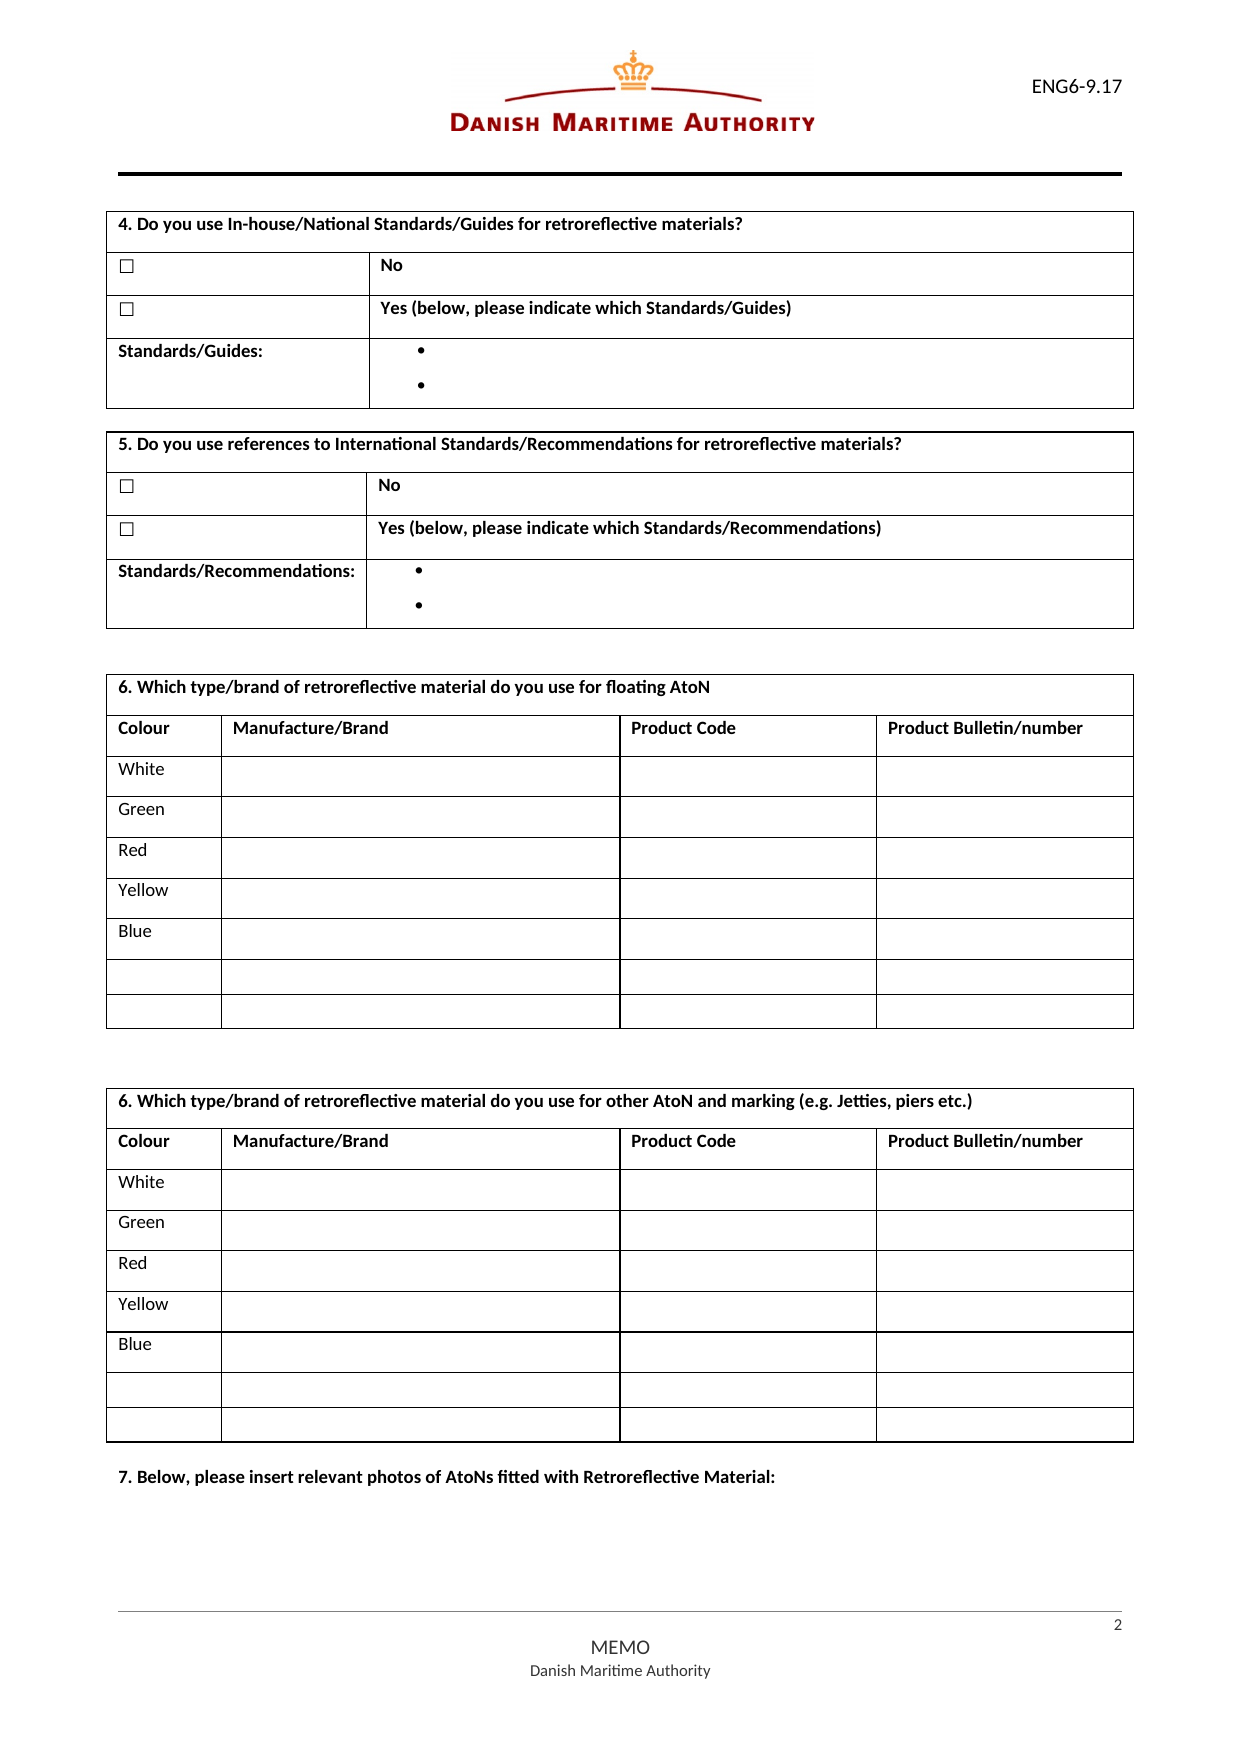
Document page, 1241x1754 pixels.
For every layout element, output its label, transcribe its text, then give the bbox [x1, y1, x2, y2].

table_cell [621, 1333, 876, 1372]
table_cell Product Code [621, 716, 876, 756]
table_cell [621, 1408, 876, 1441]
table_cell [877, 1333, 1133, 1372]
table_cell [877, 797, 1133, 837]
table_cell [222, 1408, 619, 1441]
table_cell [621, 1211, 876, 1250]
table_cell [222, 757, 619, 796]
table_cell [370, 339, 1133, 407]
table_cell [621, 960, 876, 993]
table_cell Manufacture/Brand [222, 1129, 619, 1169]
table_cell Green [107, 1211, 221, 1250]
table_cell [877, 838, 1133, 877]
table_cell Blue [107, 919, 221, 959]
table_cell [222, 1333, 619, 1372]
table_cell [877, 1251, 1133, 1291]
table_cell Yellow [107, 1292, 221, 1331]
table_cell [621, 1170, 876, 1209]
table_cell [877, 919, 1133, 959]
table_cell [877, 757, 1133, 796]
table_cell [222, 919, 619, 959]
table_cell [877, 995, 1133, 1028]
table_cell [877, 1211, 1133, 1250]
table_header 6. Which type/brand of retroreflective material do you use for other AtoN and marking (e.g. Jetties, piers etc.) [107, 1089, 1133, 1128]
table_cell Yellow [107, 879, 221, 918]
table_cell [877, 879, 1133, 918]
table_cell [621, 838, 876, 877]
table_cell White [107, 757, 221, 796]
table_cell Yes (below, please indicate which Standards/Guides) [370, 296, 1133, 338]
table_cell Yes (below, please indicate which Standards/Recommendations) [367, 516, 1133, 558]
table_cell [222, 1292, 619, 1331]
table_cell Standards/Recommendations: [107, 560, 366, 627]
table_header 5. Do you use references to International Standards/Recommendations for retroreflective materials? [107, 433, 1133, 472]
table_cell [621, 919, 876, 959]
table_cell [222, 879, 619, 918]
table_cell [222, 1211, 619, 1250]
table_cell [621, 995, 876, 1028]
table_cell [621, 1373, 876, 1407]
table_cell [222, 1170, 619, 1209]
table_cell [877, 1170, 1133, 1209]
table_cell [877, 1373, 1133, 1407]
table_cell [367, 560, 1133, 627]
table_cell Product Bulletin/number [877, 1129, 1133, 1169]
table_cell [222, 797, 619, 837]
table_cell [621, 757, 876, 796]
table_cell Colour [107, 716, 221, 756]
text 7. Below, please insert relevant photos of AtoNs fitted with Retroreflective Material: [118, 1465, 1122, 1488]
table_cell [621, 797, 876, 837]
table_cell Red [107, 1251, 221, 1291]
table_cell [877, 1408, 1133, 1441]
table_cell Product Code [621, 1129, 876, 1169]
table_cell [107, 1373, 221, 1407]
table_cell [621, 1251, 876, 1291]
table_cell [107, 960, 221, 993]
table_cell White [107, 1170, 221, 1209]
table_cell Colour [107, 1129, 221, 1169]
table_cell [222, 960, 619, 993]
table_cell [877, 1292, 1133, 1331]
table_cell [222, 995, 619, 1028]
table_cell Standards/Guides: [107, 339, 369, 407]
table_cell [222, 838, 619, 877]
table_cell [877, 960, 1133, 993]
table_cell [222, 1251, 619, 1291]
table_cell Red [107, 838, 221, 877]
table_cell [107, 1408, 221, 1441]
table_cell No [370, 253, 1133, 295]
table_header 6. Which type/brand of retroreflective material do you use for floating AtoN [107, 675, 1133, 715]
table_cell [621, 879, 876, 918]
table_cell Blue [107, 1333, 221, 1372]
table_cell Manufacture/Brand [222, 716, 619, 756]
table_header 4. Do you use In-house/National Standards/Guides for retroreflective materials? [107, 212, 1133, 252]
table_cell [107, 995, 221, 1028]
table_cell Green [107, 797, 221, 837]
table_cell Product Bulletin/number [877, 716, 1133, 756]
table_cell [621, 1292, 876, 1331]
table_cell [222, 1373, 619, 1407]
picture [451, 50, 815, 131]
table_cell No [367, 473, 1133, 515]
